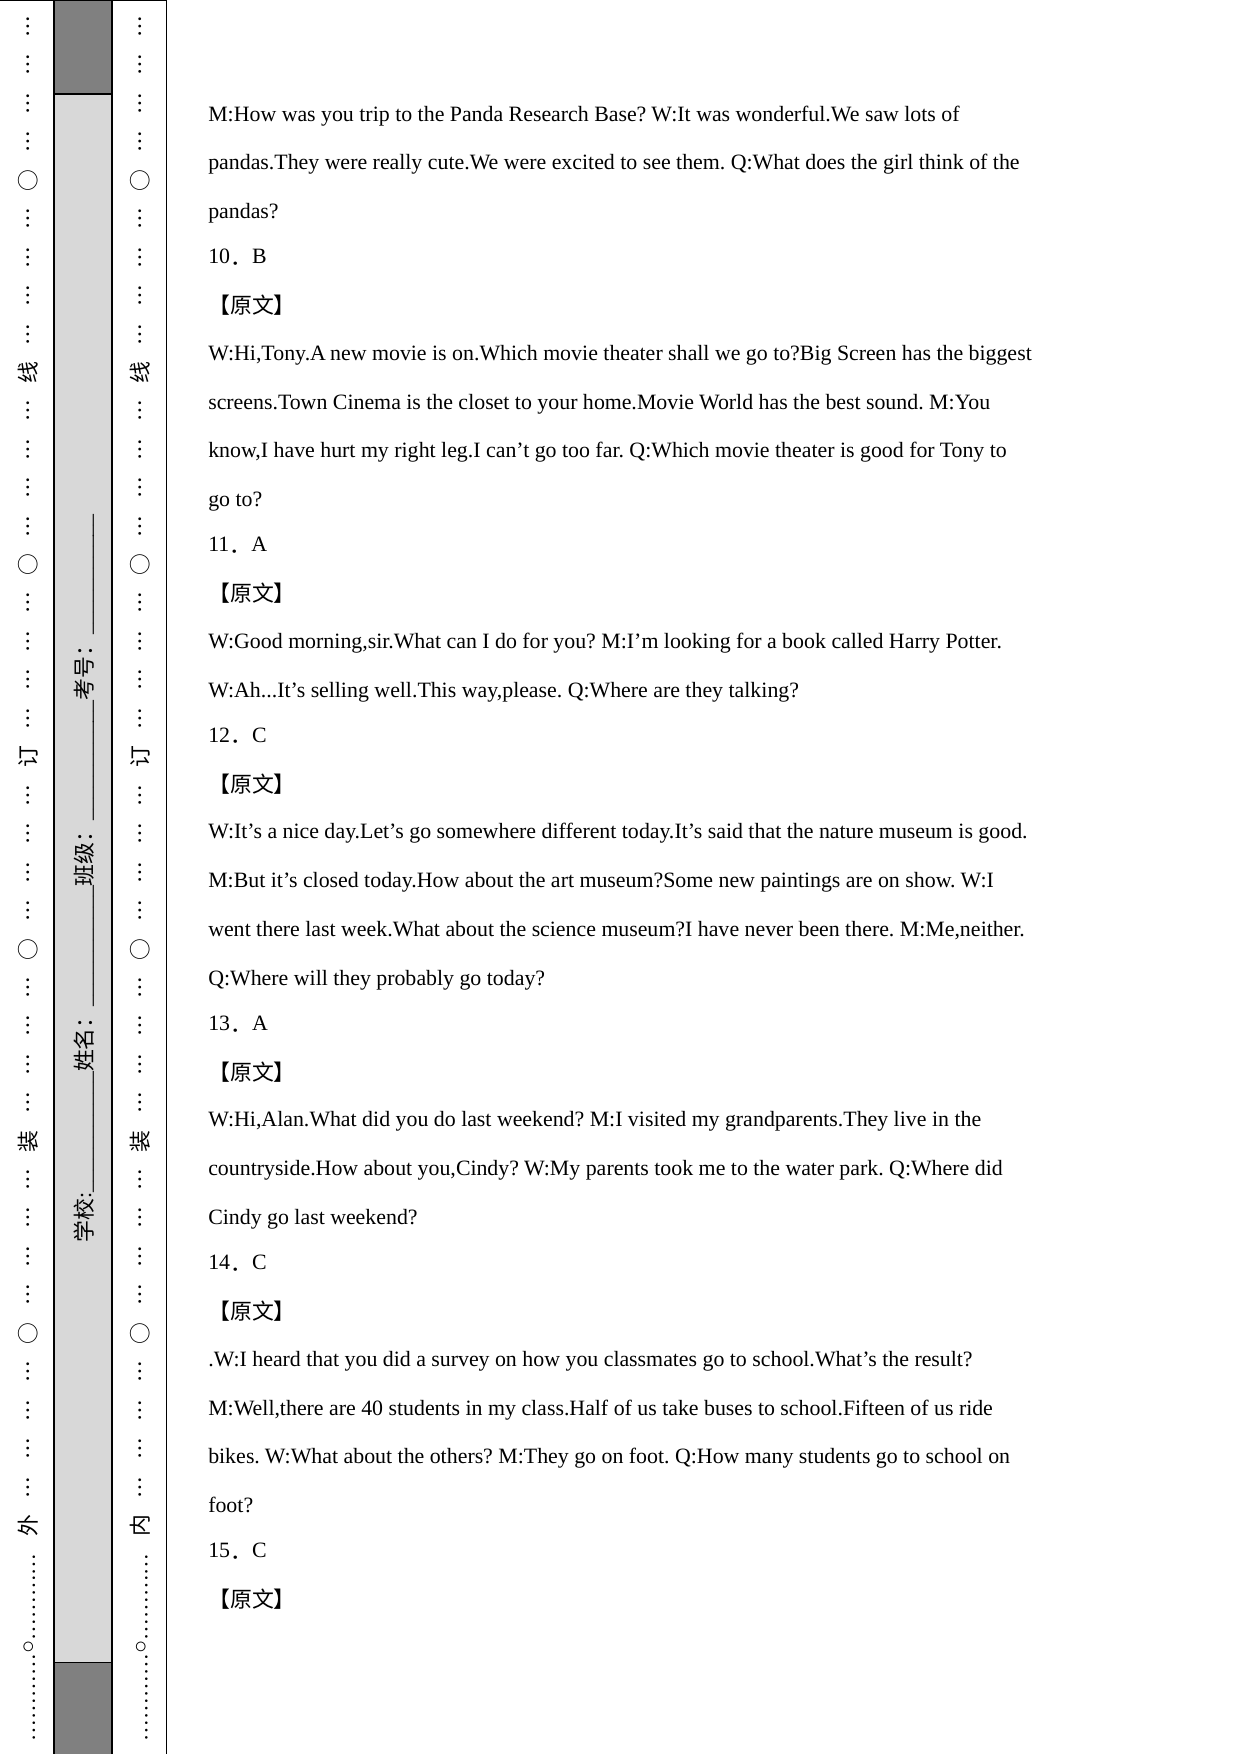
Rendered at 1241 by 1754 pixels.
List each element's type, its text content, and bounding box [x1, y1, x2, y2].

text 【原文】 [208, 766, 1032, 799]
text 【原文】 [208, 576, 1032, 608]
text 12．C [208, 718, 1032, 751]
text 【原文】 [208, 1294, 1032, 1326]
text 13．A [208, 1006, 1032, 1039]
text W:Good morning,sir.What can I do for you? M:I’m looking for a book called Harry Potter. W:Ah...It’s selling well.This way,please. Q:Where are they talking? [208, 624, 1032, 706]
text W:Hi,Tony.A new movie is on.Which movie theater shall we go to?Big Screen has the biggest screens.Town Cinema is the closet to your home.Movie World has the best sound. M:You know,I have hurt my right leg.I can’t go too far. Q:Which movie theater is good for Tony to go to? [208, 336, 1032, 515]
text 【原文】 [208, 1054, 1032, 1087]
text 10．B [208, 239, 1032, 272]
text W:Hi,Alan.What did you do last weekend? M:I visited my grandparents.They live in the countryside.How about you,Cindy? W:My parents took me to the water park. Q:Where did Cindy go last weekend? [208, 1103, 1032, 1233]
text 11．A [208, 528, 1032, 560]
text 【原文】 [208, 1582, 1032, 1614]
text M:How was you trip to the Panda Research Base? W:It was wonderful.We saw lots of pandas.They were really cute.We were excited to see them. Q:What does the girl think of the pandas? [208, 97, 1032, 227]
text 【原文】 [208, 288, 1032, 320]
text .W:I heard that you did a survey on how you classmates go to school.What’s the result? M:Well,there are 40 students in my class.Half of us take buses to school.Fifteen of us ride bikes. W:What about the others? M:They go on foot. Q:How many students go to school on foot? [208, 1342, 1032, 1521]
text W:It’s a nice day.Let’s go somewhere different today.It’s said that the nature museum is good. M:But it’s closed today.How about the art museum?Some new paintings are on show. W:I went there last week.What about the science museum?I have never been there. M:Me,neither. Q:Where will they probably go today? [208, 815, 1032, 993]
text 14．C [208, 1245, 1032, 1278]
text 15．C [208, 1533, 1032, 1566]
